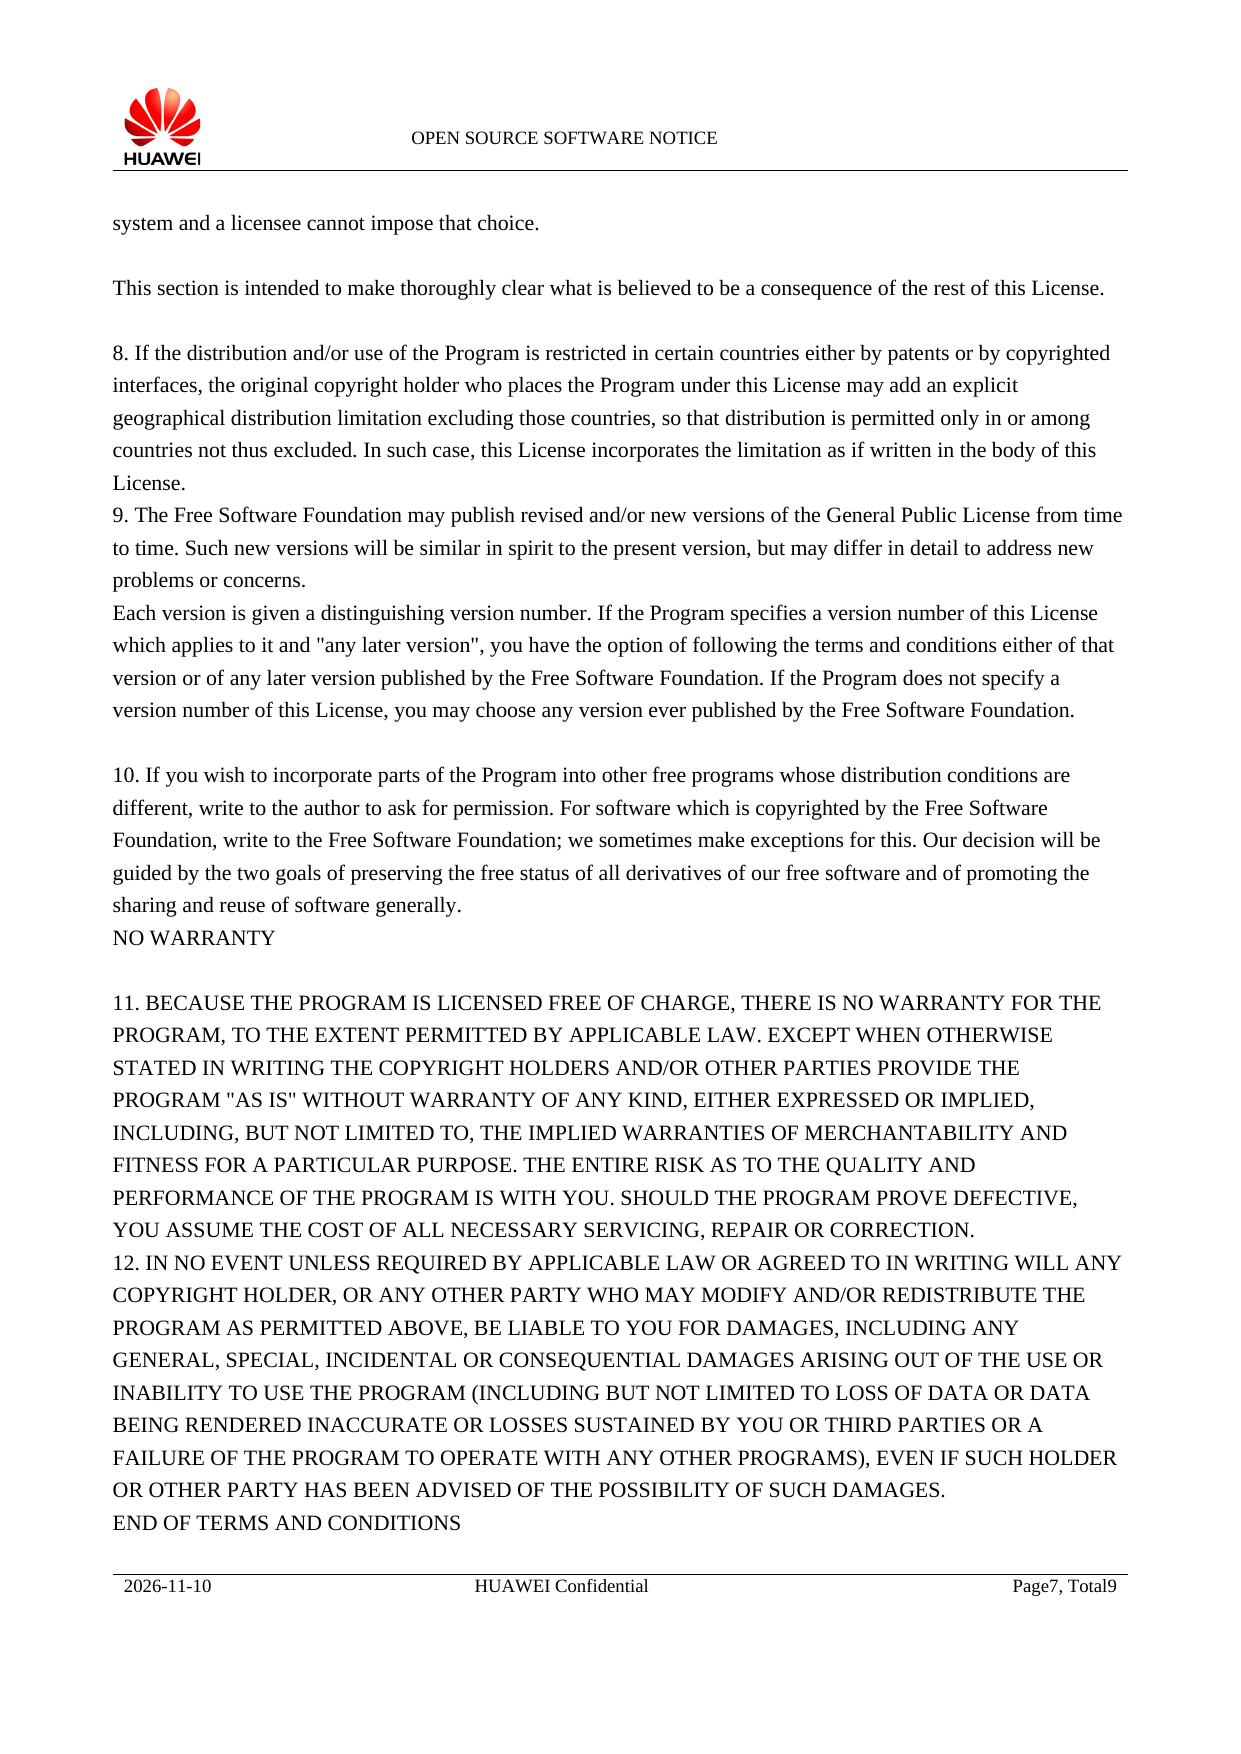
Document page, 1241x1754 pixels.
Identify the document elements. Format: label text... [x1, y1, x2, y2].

picture [124, 88, 201, 165]
